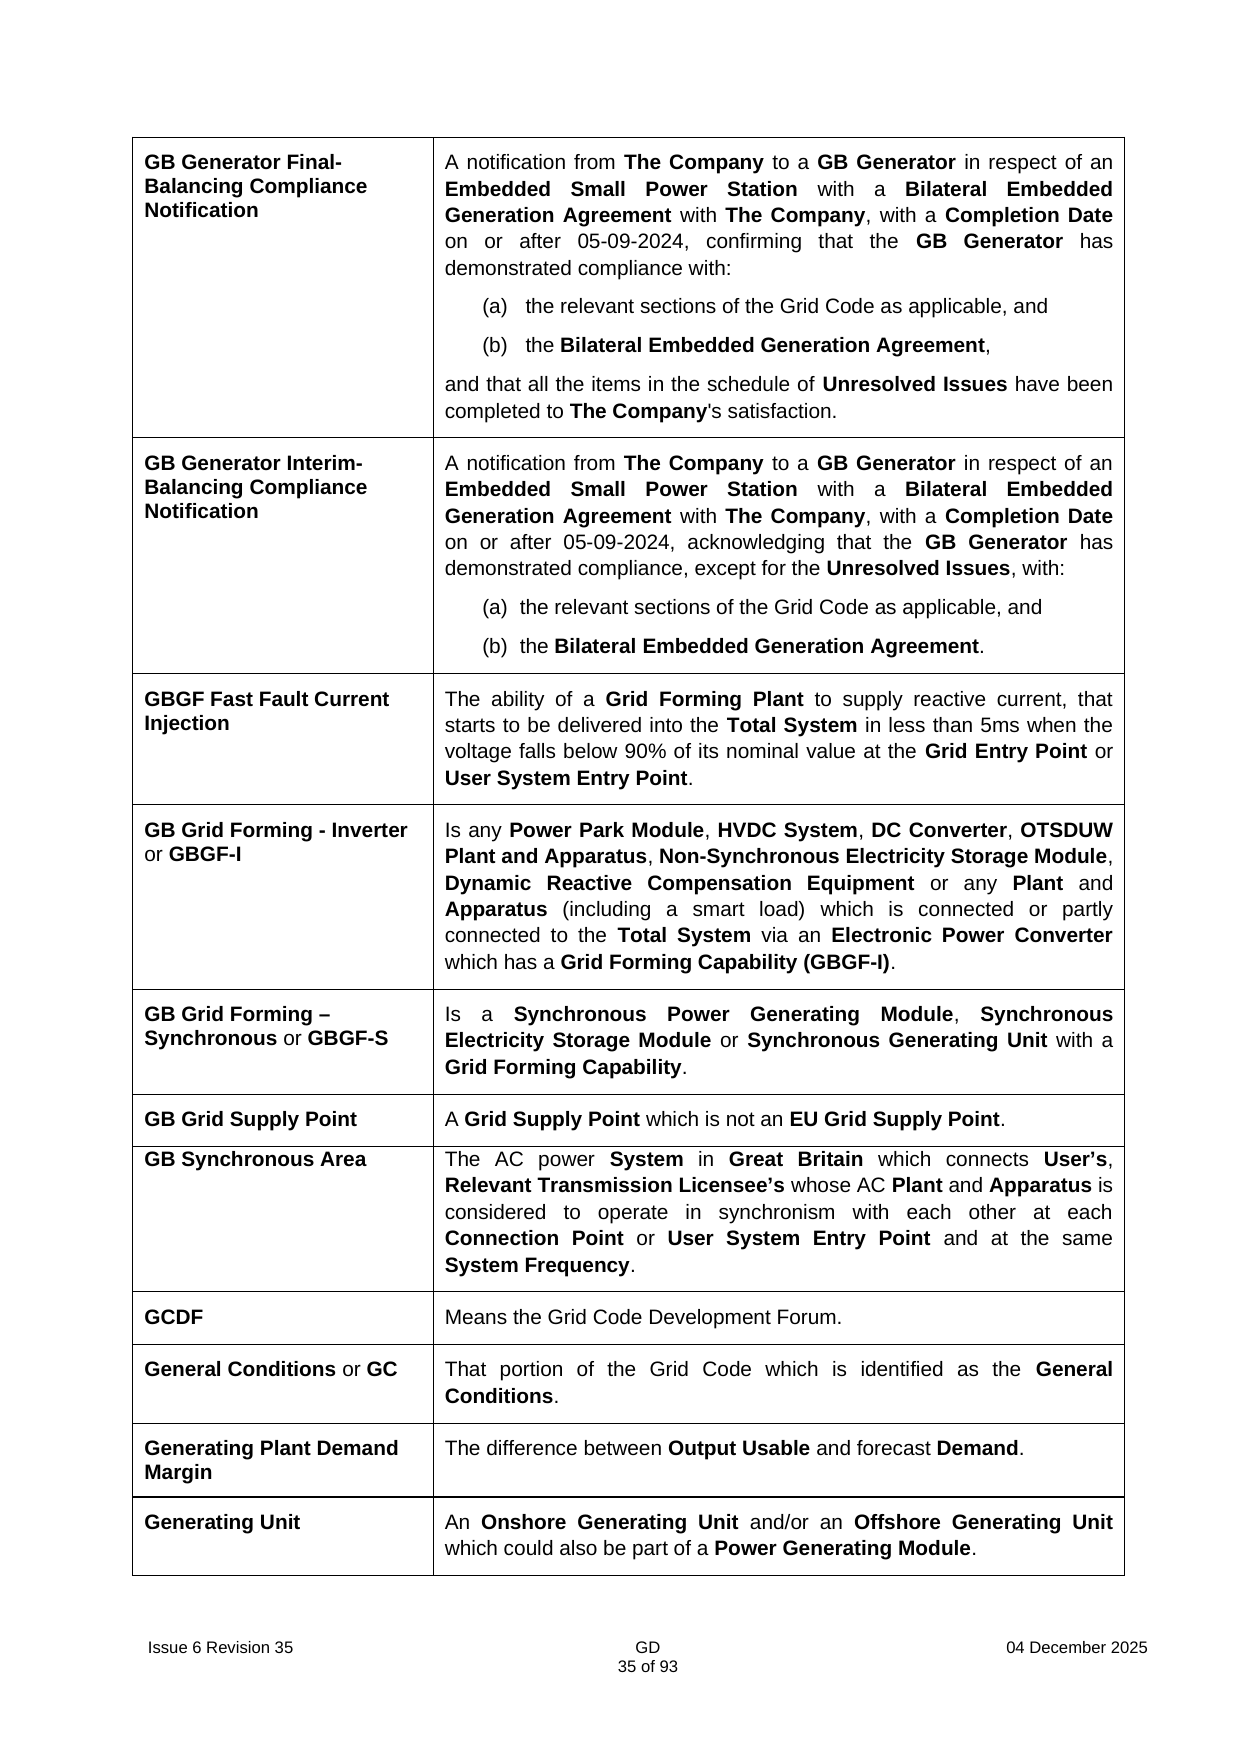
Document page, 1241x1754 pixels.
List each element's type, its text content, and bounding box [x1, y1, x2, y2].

table_cell GB Generator Interim-Balancing Compliance Notification [133, 438, 433, 673]
table_cell GB Generator Final-Balancing Compliance Notification [133, 138, 433, 437]
table_cell Means the Grid Code Development Forum. [434, 1292, 1124, 1344]
table_cell Generating Unit [133, 1498, 433, 1575]
table_cell GCDF [133, 1292, 433, 1344]
table_cell GB Synchronous Area [133, 1147, 433, 1291]
table_cell The difference between Output Usable and forecast Demand. [434, 1424, 1124, 1496]
table_cell Generating Plant Demand Margin [133, 1424, 433, 1496]
table_cell GB Grid Supply Point [133, 1095, 433, 1146]
table_cell That portion of the Grid Code which is identified as the General Conditions. [434, 1345, 1124, 1422]
table_cell A Grid Supply Point which is not an EU Grid Supply Point. [434, 1095, 1124, 1146]
table_cell Is any Power Park Module, HVDC System, DC Converter, OTSDUW Plant and Apparatus, Non-Synchronous Electricity Storage Module, Dynamic Reactive Compensation Equipment or any Plant and Apparatus (including a smart load) which is connected or partly connected to the Total System via an Electronic Power Converter which has a Grid Forming Capability (GBGF-I). [434, 805, 1124, 988]
table_cell A notification from The Company to a GB Generator in respect of an Embedded Small Power Station with a Bilateral Embedded Generation Agreement with The Company, with a Completion Date on or after 05-09-2024, acknowledging that the GB Generator has demonstrated compliance, except for the Unresolved Issues, with: the relevant sections of the Grid Code as applicable, and the Bilateral Embedded Generation Agreement. [434, 438, 1124, 673]
table_cell The ability of a Grid Forming Plant to supply reactive current, that starts to be delivered into the Total System in less than 5ms when the voltage falls below 90% of its nominal value at the Grid Entry Point or User System Entry Point. [434, 674, 1124, 804]
table_cell A notification from The Company to a GB Generator in respect of an Embedded Small Power Station with a Bilateral Embedded Generation Agreement with The Company, with a Completion Date on or after 05-09-2024, confirming that the GB Generator has demonstrated compliance with: the relevant sections of the Grid Code as applicable, and the Bilateral Embedded Generation Agreement, and that all the items in the schedule of Unresolved Issues have been completed to The Company's satisfaction. [434, 138, 1124, 437]
table_cell GB Grid Forming – Synchronous or GBGF-S [133, 990, 433, 1093]
table_cell GBGF Fast Fault Current Injection [133, 674, 433, 804]
table_cell An Onshore Generating Unit and/or an Offshore Generating Unit which could also be part of a Power Generating Module. [434, 1498, 1124, 1575]
table_cell GB Grid Forming - Inverter or GBGF-I [133, 805, 433, 988]
table_cell The AC power System in Great Britain which connects User’s, Relevant Transmission Licensee’s whose AC Plant and Apparatus is considered to operate in synchronism with each other at each Connection Point or User System Entry Point and at the same System Frequency. [434, 1147, 1124, 1291]
table_cell Is a Synchronous Power Generating Module, Synchronous Electricity Storage Module or Synchronous Generating Unit with a Grid Forming Capability. [434, 990, 1124, 1093]
table_cell General Conditions or GC [133, 1345, 433, 1422]
